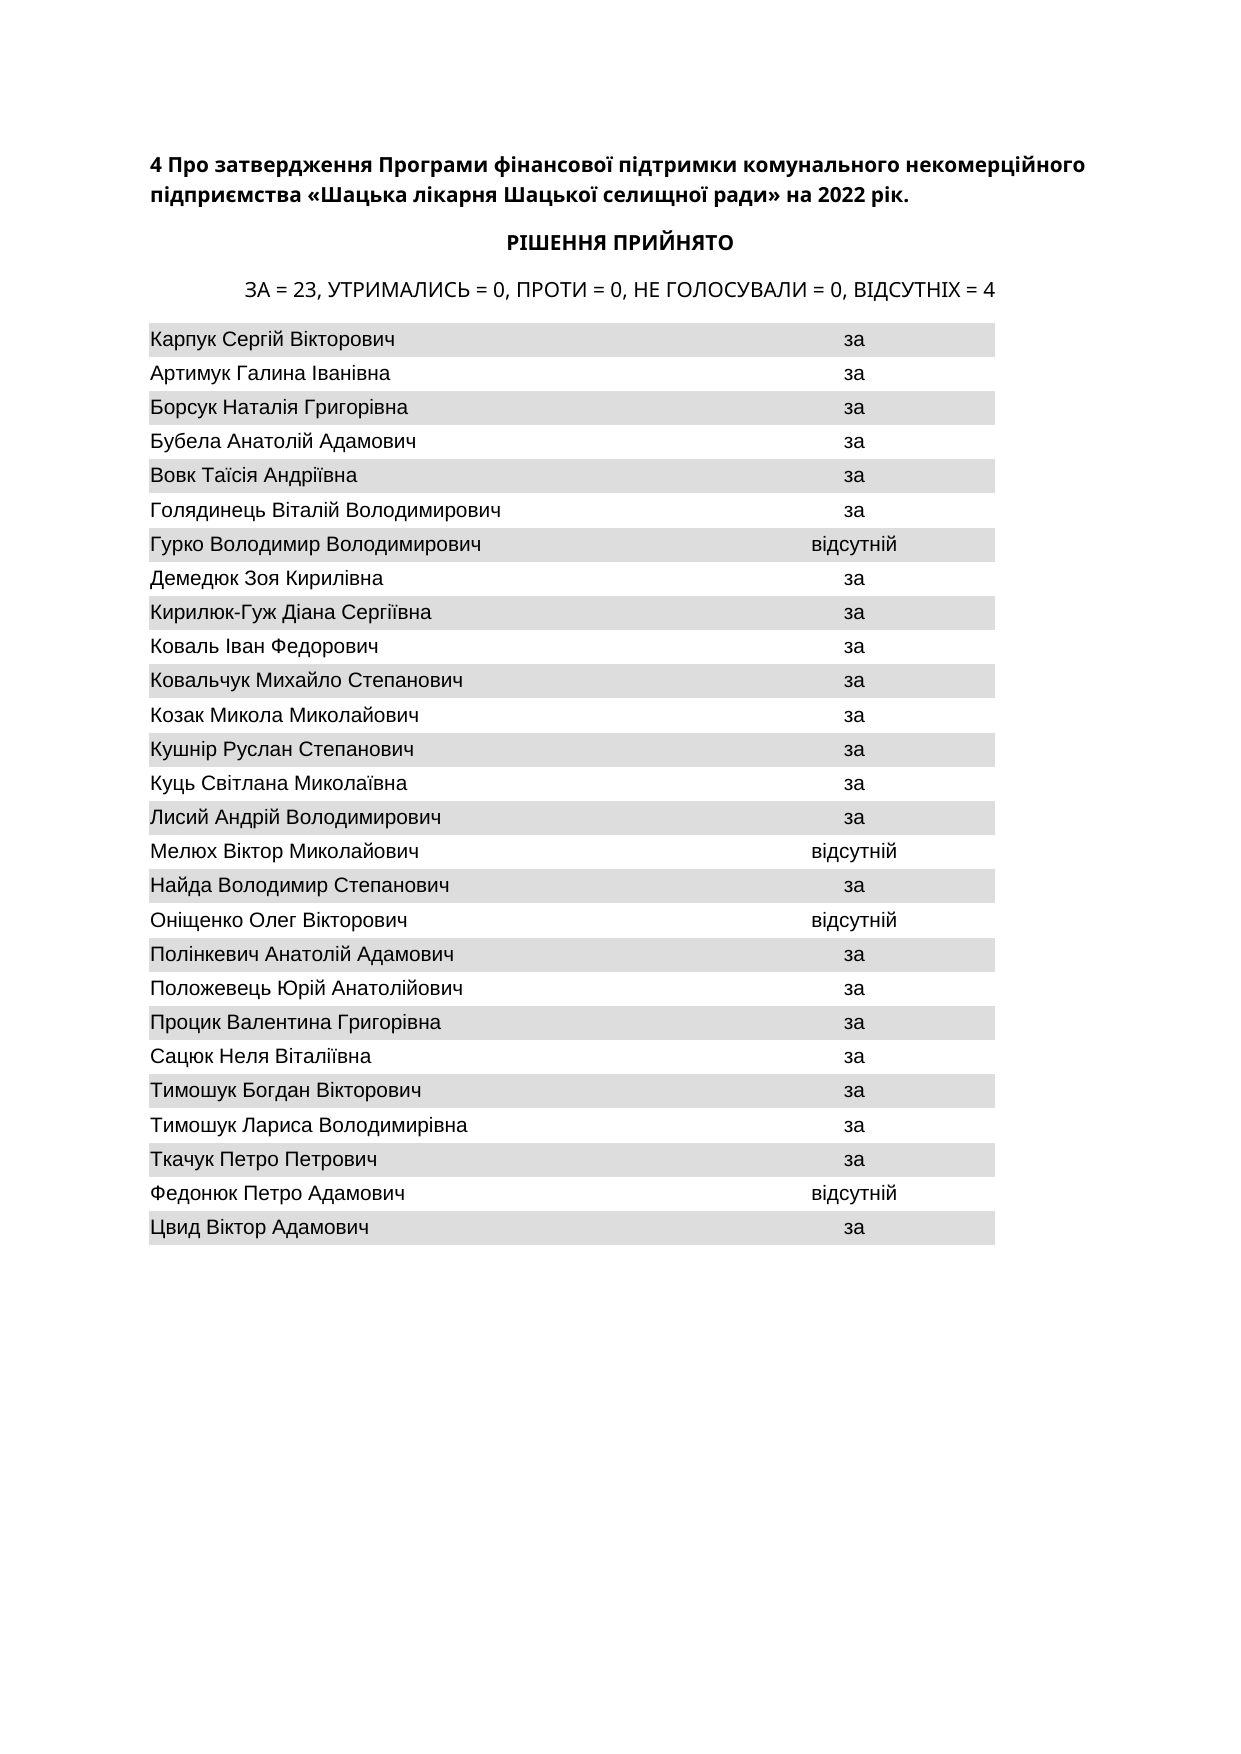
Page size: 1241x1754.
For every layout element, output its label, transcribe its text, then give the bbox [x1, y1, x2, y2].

table_cell за [713, 1074, 995, 1108]
table_cell Демедюк Зоя Кирилівна [149, 562, 713, 596]
table_cell Кирилюк-Гуж Діана Сергіївна [149, 596, 713, 630]
table_cell за [713, 630, 995, 664]
table_cell за [713, 1108, 995, 1142]
table_cell за [713, 869, 995, 903]
table_cell за [713, 972, 995, 1006]
table_cell за [713, 801, 995, 835]
table_cell Голядинець Віталій Володимирович [149, 493, 713, 527]
table_cell Процик Валентина Григорівна [149, 1006, 713, 1040]
table_cell відсутній [713, 903, 995, 937]
table_cell за [713, 1143, 995, 1177]
table_cell за [713, 562, 995, 596]
table_cell Сацюк Неля Віталіївна [149, 1040, 713, 1074]
table_cell Положевець Юрій Анатолійович [149, 972, 713, 1006]
table_header за [713, 323, 995, 357]
table_cell Борсук Наталія Григорівна [149, 391, 713, 425]
table_cell відсутній [713, 835, 995, 869]
table_cell Лисий Андрій Володимирович [149, 801, 713, 835]
table_cell за [713, 733, 995, 767]
table_cell за [713, 596, 995, 630]
table_cell Артимук Галина Іванівна [149, 357, 713, 391]
table_cell Найда Володимир Степанович [149, 869, 713, 903]
table_cell Бубела Анатолій Адамович [149, 425, 713, 459]
table_cell Оніщенко Олег Вікторович [149, 903, 713, 937]
table_cell за [713, 459, 995, 493]
table_cell відсутній [713, 1177, 995, 1211]
table_cell за [713, 493, 995, 527]
table_cell Тимошук Лариса Володимирівна [149, 1108, 713, 1142]
table_cell Мелюх Віктор Миколайович [149, 835, 713, 869]
text ЗА = 23, УТРИМАЛИСЬ = 0, ПРОТИ = 0, НЕ ГОЛОСУВАЛИ = 0, ВІДСУТНІХ = 4 [150, 275, 1090, 304]
table_cell за [713, 938, 995, 972]
text РІШЕННЯ ПРИЙНЯТО [150, 228, 1090, 256]
table_cell Куць Світлана Миколаївна [149, 767, 713, 801]
table_header Карпук Сергій Вікторович [149, 323, 713, 357]
table_cell за [713, 357, 995, 391]
table_cell Вовк Таїсія Андріївна [149, 459, 713, 493]
table_cell за [713, 698, 995, 732]
table_cell Козак Микола Миколайович [149, 698, 713, 732]
table_cell за [713, 767, 995, 801]
table_cell Цвид Віктор Адамович [149, 1211, 713, 1245]
table_cell відсутній [713, 528, 995, 562]
table_cell Ткачук Петро Петрович [149, 1143, 713, 1177]
table_cell Ковальчук Михайло Степанович [149, 664, 713, 698]
table_cell за [713, 1040, 995, 1074]
table_cell за [713, 664, 995, 698]
table_cell Гурко Володимир Володимирович [149, 528, 713, 562]
table_cell Кушнір Руслан Степанович [149, 733, 713, 767]
table_cell Коваль Іван Федорович [149, 630, 713, 664]
table_cell Тимошук Богдан Вікторович [149, 1074, 713, 1108]
table_cell за [713, 1006, 995, 1040]
table_cell за [713, 391, 995, 425]
table_cell Полінкевич Анатолій Адамович [149, 938, 713, 972]
text 4 Про затвердження Програми фінансової підтримки комунального некомерційного підприємства «Шацька лікарня Шацької селищної ради» на 2022 рік. [150, 150, 1090, 209]
table_cell Федонюк Петро Адамович [149, 1177, 713, 1211]
table_cell за [713, 425, 995, 459]
table_cell за [713, 1211, 995, 1245]
